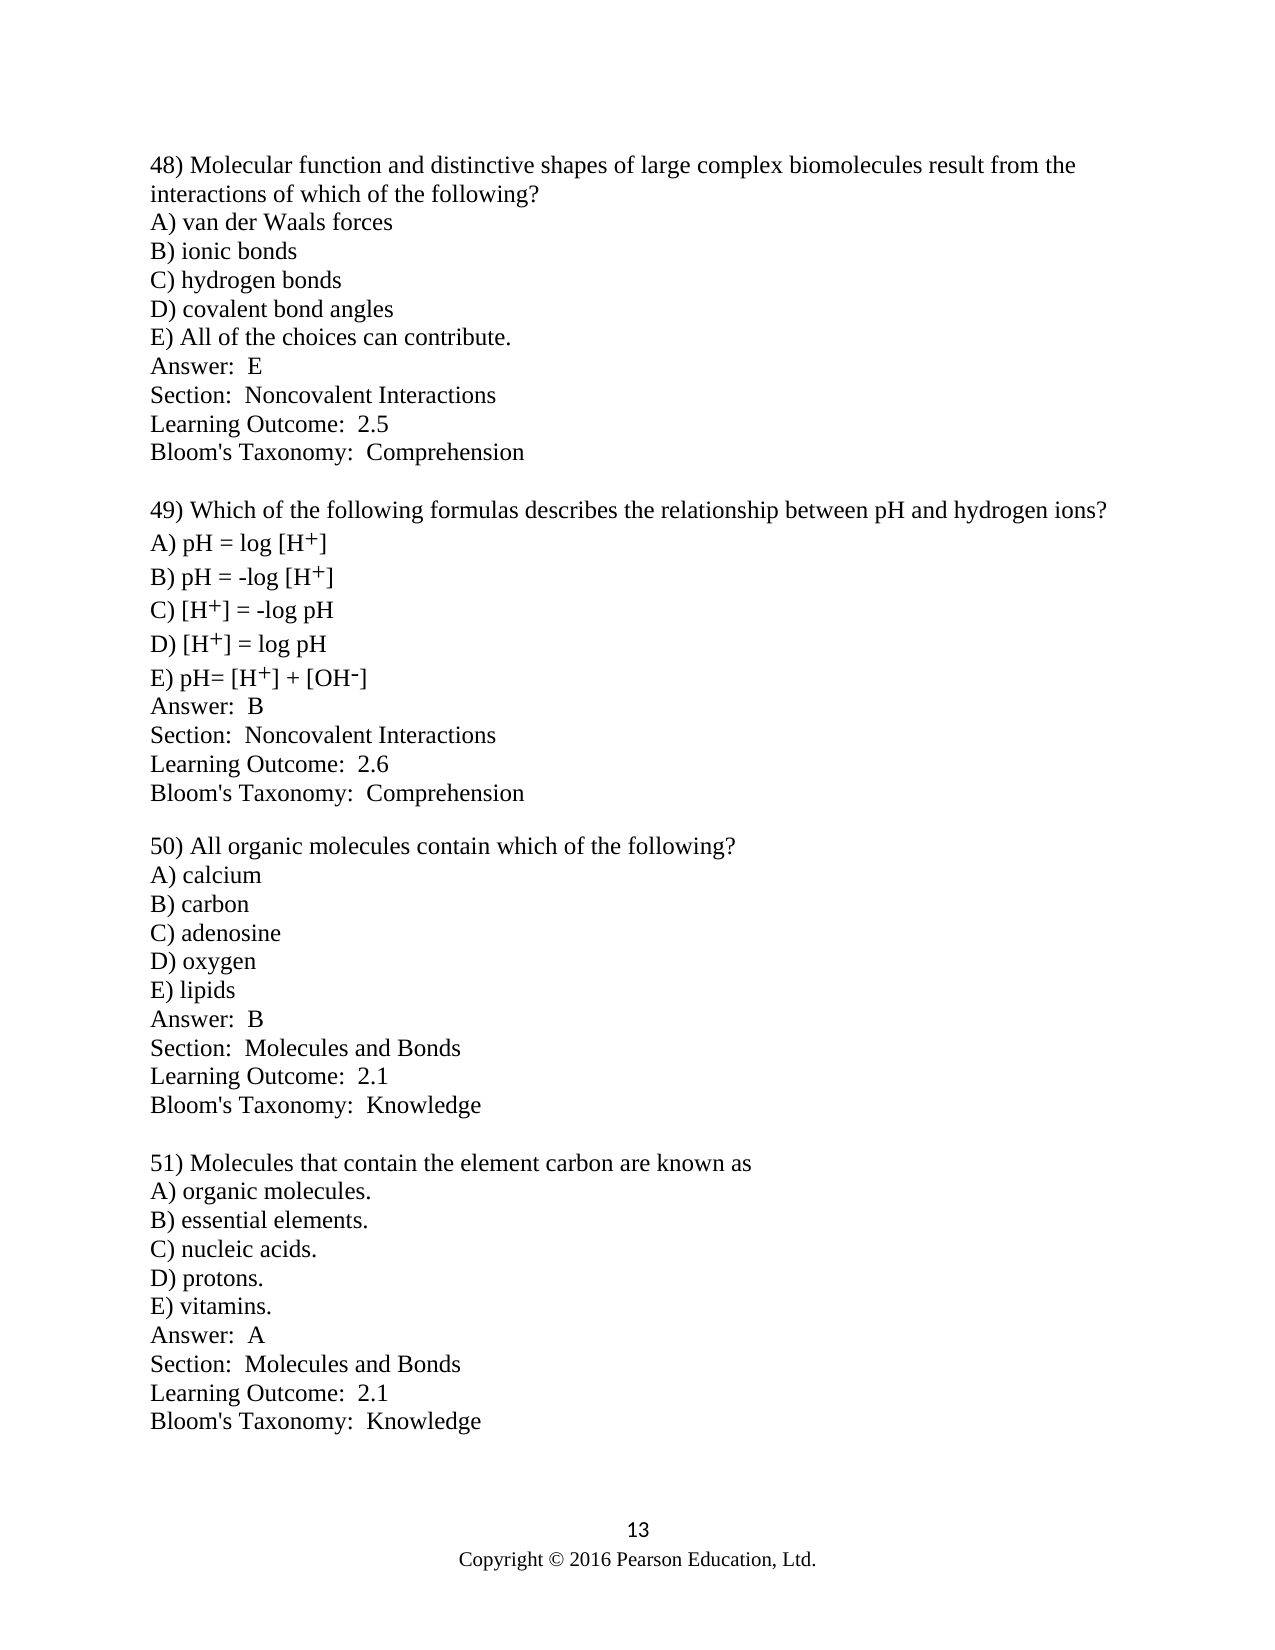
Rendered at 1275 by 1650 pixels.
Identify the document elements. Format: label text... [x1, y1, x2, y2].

text 50) All organic molecules contain which of the following? [150, 831, 1125, 860]
text Learning Outcome: 2.5 [150, 409, 1125, 437]
text Learning Outcome: 2.1 [150, 1378, 1125, 1406]
text Bloom's Taxonomy: Knowledge [150, 1406, 1125, 1435]
text Answer: E [150, 351, 1125, 380]
text D) oxygen [150, 946, 1125, 975]
text Answer: B [150, 691, 1125, 720]
text 48) Molecular function and distinctive shapes of large complex biomolecules result from the interactions of which of the following? [150, 150, 1125, 207]
text E) pH= [H+] + [OH-] [150, 658, 1125, 691]
text Answer: B [150, 1004, 1125, 1033]
text D) covalent bond angles [150, 294, 1125, 322]
text B) ionic bonds [150, 236, 1125, 265]
text E) vitamins. [150, 1291, 1125, 1320]
text C) hydrogen bonds [150, 265, 1125, 294]
text 51) Molecules that contain the element carbon are known as [150, 1148, 1125, 1176]
text Section: Molecules and Bonds [150, 1349, 1125, 1378]
text B) carbon [150, 889, 1125, 918]
text B) pH = -log [H+] [150, 557, 1125, 591]
text Section: Noncovalent Interactions [150, 380, 1125, 409]
text 49) Which of the following formulas describes the relationship between pH and hydrogen ions? [150, 495, 1125, 524]
text Section: Noncovalent Interactions [150, 720, 1125, 749]
text Answer: A [150, 1320, 1125, 1349]
text Bloom's Taxonomy: Knowledge [150, 1090, 1125, 1119]
text D) [H+] = log pH [150, 624, 1125, 658]
text A) calcium [150, 860, 1125, 889]
text A) van der Waals forces [150, 207, 1125, 236]
text Bloom's Taxonomy: Comprehension [150, 778, 1125, 806]
text Learning Outcome: 2.6 [150, 749, 1125, 778]
text A) pH = log [H+] [150, 524, 1125, 557]
text A) organic molecules. [150, 1176, 1125, 1205]
text E) All of the choices can contribute. [150, 322, 1125, 351]
text C) nucleic acids. [150, 1234, 1125, 1263]
text C) [H+] = -log pH [150, 591, 1125, 624]
text C) adenosine [150, 918, 1125, 946]
text D) protons. [150, 1263, 1125, 1291]
text Bloom's Taxonomy: Comprehension [150, 437, 1125, 466]
text E) lipids [150, 975, 1125, 1004]
text Section: Molecules and Bonds [150, 1033, 1125, 1061]
text Learning Outcome: 2.1 [150, 1061, 1125, 1090]
text B) essential elements. [150, 1205, 1125, 1234]
